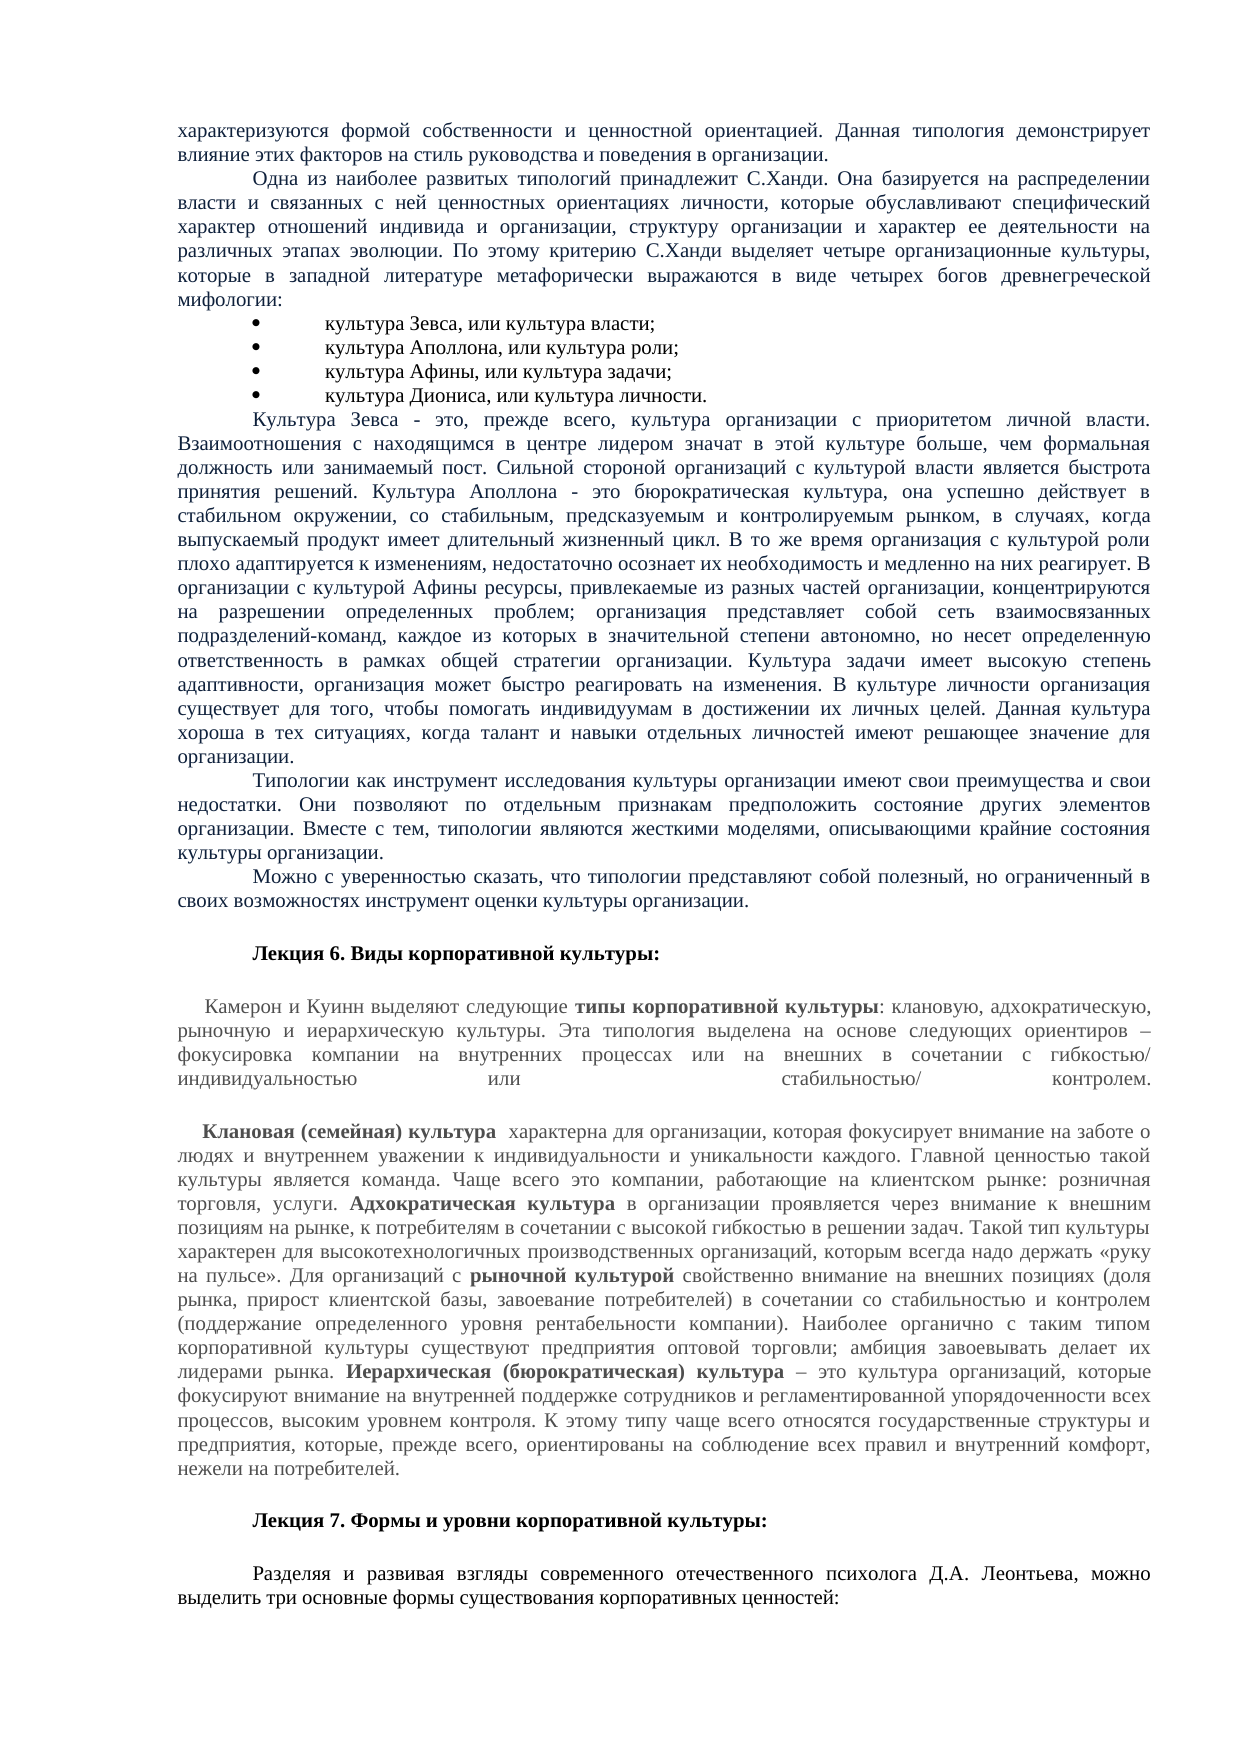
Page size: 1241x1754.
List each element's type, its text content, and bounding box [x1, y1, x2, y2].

text Одна из наиболее развитых типологий принадлежит С.Ханди. Она базируется на распределении власти и связанных с ней ценностных ориентациях личности, которые обуславливают специфический характер отношений индивида и организации, структуру организации и характер ее деятельности на различных этапах эволюции. По этому критерию С.Ханди выделяет четыре организационные культуры, которые в западной литературе метафорически выражаются в виде четырех богов древнегреческой мифологии: [177, 166, 1152, 311]
list культура Афины, или культура задачи; [177, 359, 1152, 383]
text Типологии как инструмент исследования культуры организации имеют свои преимущества и свои недостатки. Они позволяют по отдельным признакам предположить состояние других элементов организации. Вместе с тем, типологии являются жесткими моделями, описывающими крайние состояния культуры организации. [177, 768, 1152, 864]
list культура Диониса, или культура личности. [177, 383, 1152, 407]
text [177, 118, 1152, 166]
text Лекция 7. Формы и уровни корпоративной культуры: [177, 1508, 1152, 1532]
list культура Аполлона, или культура роли; [177, 335, 1152, 359]
text Камерон и Куинн выделяют следующие типы корпоративной культуры: клановую, адхократическую, рыночную и иерархическую культуры. Эта типология выделена на основе следующих ориентиров – фокусировка компании на внутренних процессах или на внешних в сочетании с гибкостью/ индивидуальностью или стабильностью/ контролем. Клановая (семейная) культура характерна для организации, которая фокусирует внимание на заботе о людях и внутреннем уважении к индивидуальности и уникальности каждого. Главной ценностью такой культуры является команда. Чаще всего это компании, работающие на клиентском рынке: розничная торговля, услуги. Адхократическая культура в организации проявляется через внимание к внешним позициям на рынке, к потребителям в сочетании с высокой гибкостью в решении задач. Такой тип культуры характерен для высокотехнологичных производственных организаций, которым всегда надо держать «руку на пульсе». Для организаций с рыночной культурой свойственно внимание на внешних позициях (доля рынка, прирост клиентской базы, завоевание потребителей) в сочетании со стабильностью и контролем (поддержание определенного уровня рентабельности компании). Наиболее органично с таким типом корпоративной культуры существуют предприятия оптовой торговли; амбиция завоевывать делает их лидерами рынка. Иерархическая (бюрократическая) культура – это культура организаций, которые фокусируют внимание на внутренней поддержке сотрудников и регламентированной упорядоченности всех процессов, высоким уровнем контроля. К этому типу чаще всего относятся государственные структуры и предприятия, которые, прежде всего, ориентированы на соблюдение всех правил и внутренний комфорт, нежели на потребителей. [177, 965, 1152, 1480]
text Разделяя и развивая взгляды современного отечественного психолога Д.А. Леонтьева, можно выделить три основные формы существования корпоративных ценностей: [177, 1561, 1152, 1609]
text Можно с уверенностью сказать, что типологии представляют собой полезный, но ограниченный в своих возможностях инструмент оценки культуры организации. [177, 864, 1152, 912]
list культура Зевса, или культура власти; [177, 311, 1152, 335]
text Культура Зевса - это, прежде всего, культура организации с приоритетом личной власти. Взаимоотношения с находящимся в центре лидером значат в этой культуре больше, чем формальная должность или занимаемый пост. Сильной стороной организаций с культурой власти является быстрота принятия решений. Культура Аполлона - это бюрократическая культура, она успешно действует в стабильном окружении, со стабильным, предсказуемым и контролируемым рынком, в случаях, когда выпускаемый продукт имеет длительный жизненный цикл. В то же время организация с культурой роли плохо адаптируется к изменениям, недостаточно осознает их необходимость и медленно на них реагирует. В организации с культурой Афины ресурсы, привлекаемые из разных частей организации, концентрируются на разрешении определенных проблем; организация представляет собой сеть взаимосвязанных подразделений-команд, каждое из которых в значительной степени автономно, но несет определенную ответственность в рамках общей стратегии организации. Культура задачи имеет высокую степень адаптивности, организация может быстро реагировать на изменения. В культуре личности организация существует для того, чтобы помогать индивидуумам в достижении их личных целей. Данная культура хороша в тех ситуациях, когда талант и навыки отдельных личностей имеют решающее значение для организации. [177, 407, 1152, 768]
text Лекция 6. Виды корпоративной культуры: [177, 941, 1152, 965]
